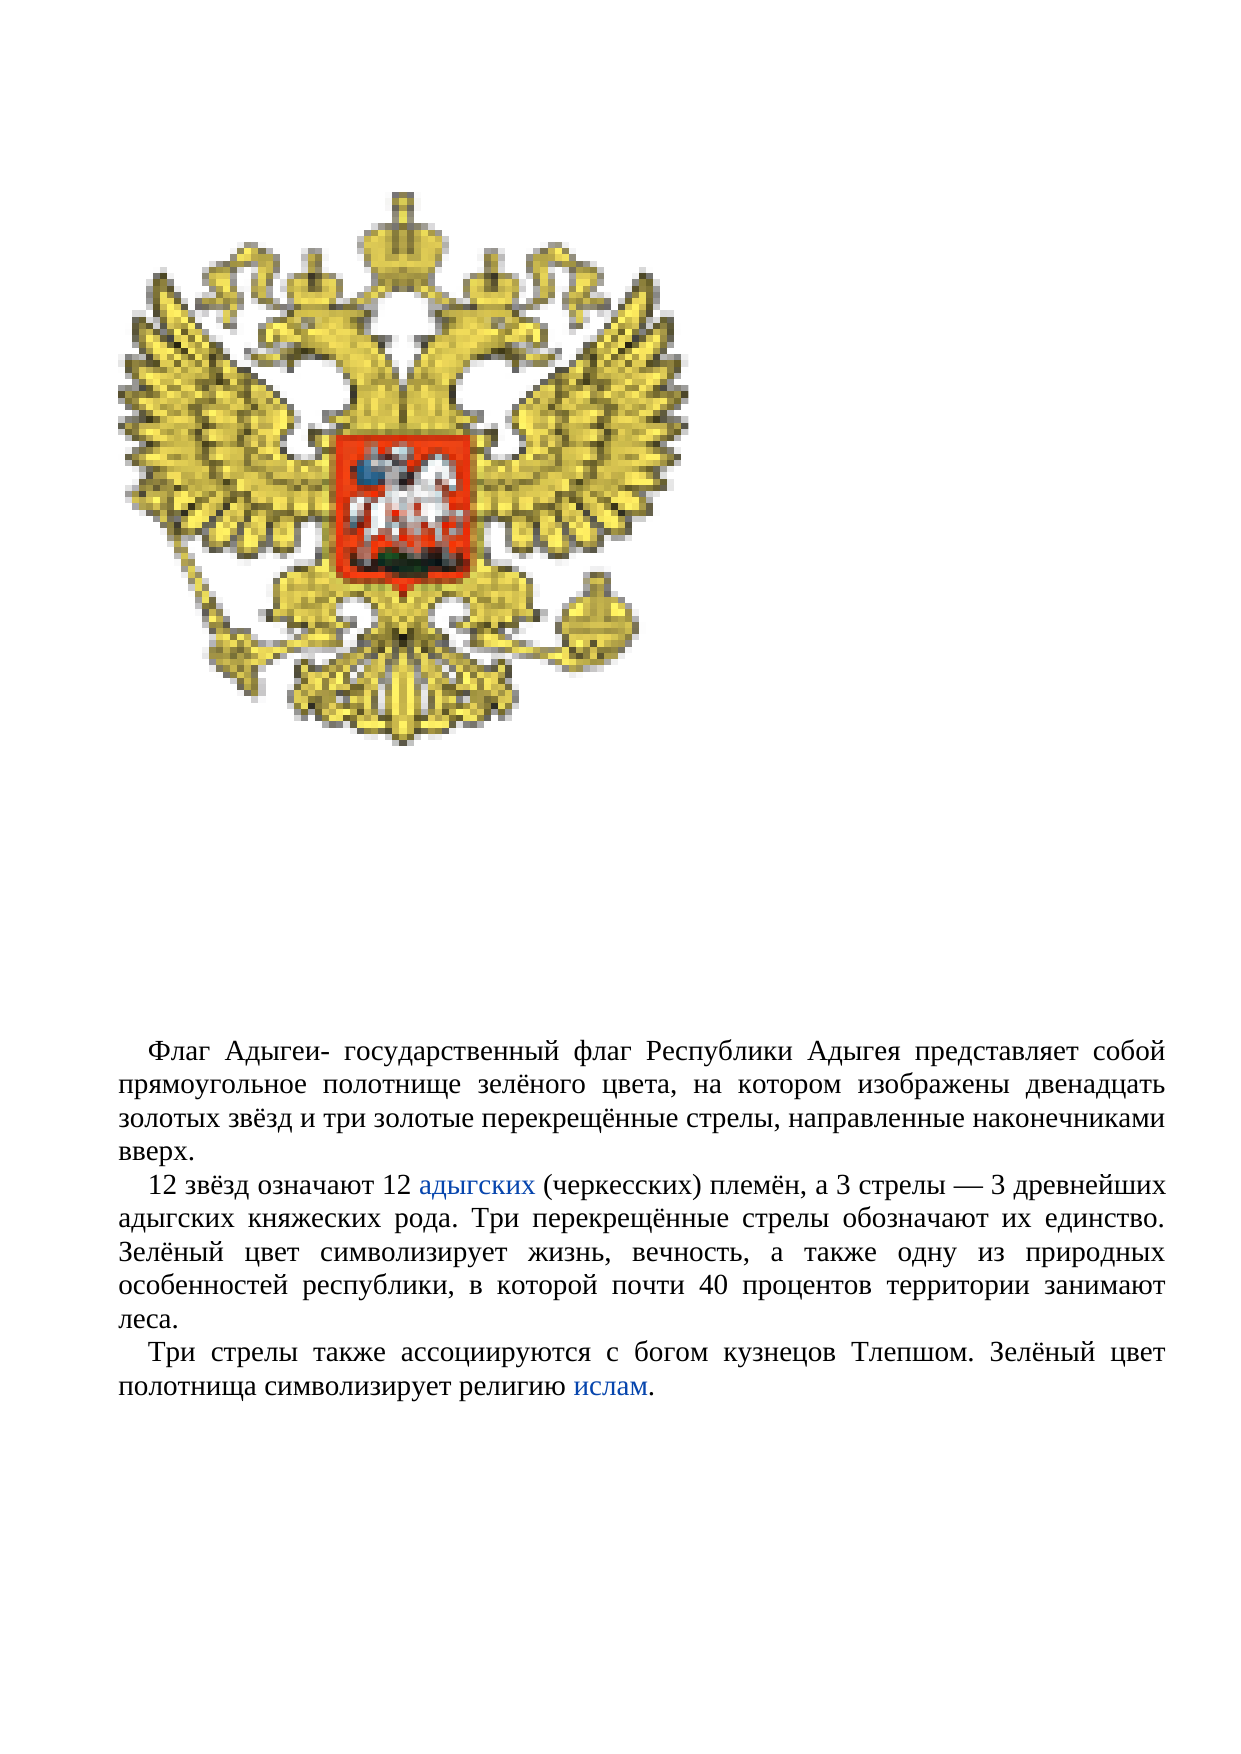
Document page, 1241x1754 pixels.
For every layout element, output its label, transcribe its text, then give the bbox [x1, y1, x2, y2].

text Флаг Адыгеи- государственный флаг Республики Адыгея представляет собой прямоугольное полотнище зелёного цвета, на котором изображены двенадцать золотых звёзд и три золотые перекрещённые стрелы, направленные наконечниками вверх. [118, 1033, 1167, 1167]
text Три стрелы также ассоциируются с богом кузнецов Тлепшом. Зелёный цвет полотнища символизирует религию ислам. [118, 1334, 1167, 1402]
text 12 звёзд означают 12 адыгских (черкесских) племён, а 3 стрелы — 3 древнейших адыгских княжеских рода. Три перекрещённые стрелы обозначают их единство. Зелёный цвет символизирует жизнь, вечность, а также одну из природных особенностей республики, в которой почти 40 процентов территории занимают леса. [118, 1167, 1167, 1334]
picture [118, 118, 689, 865]
